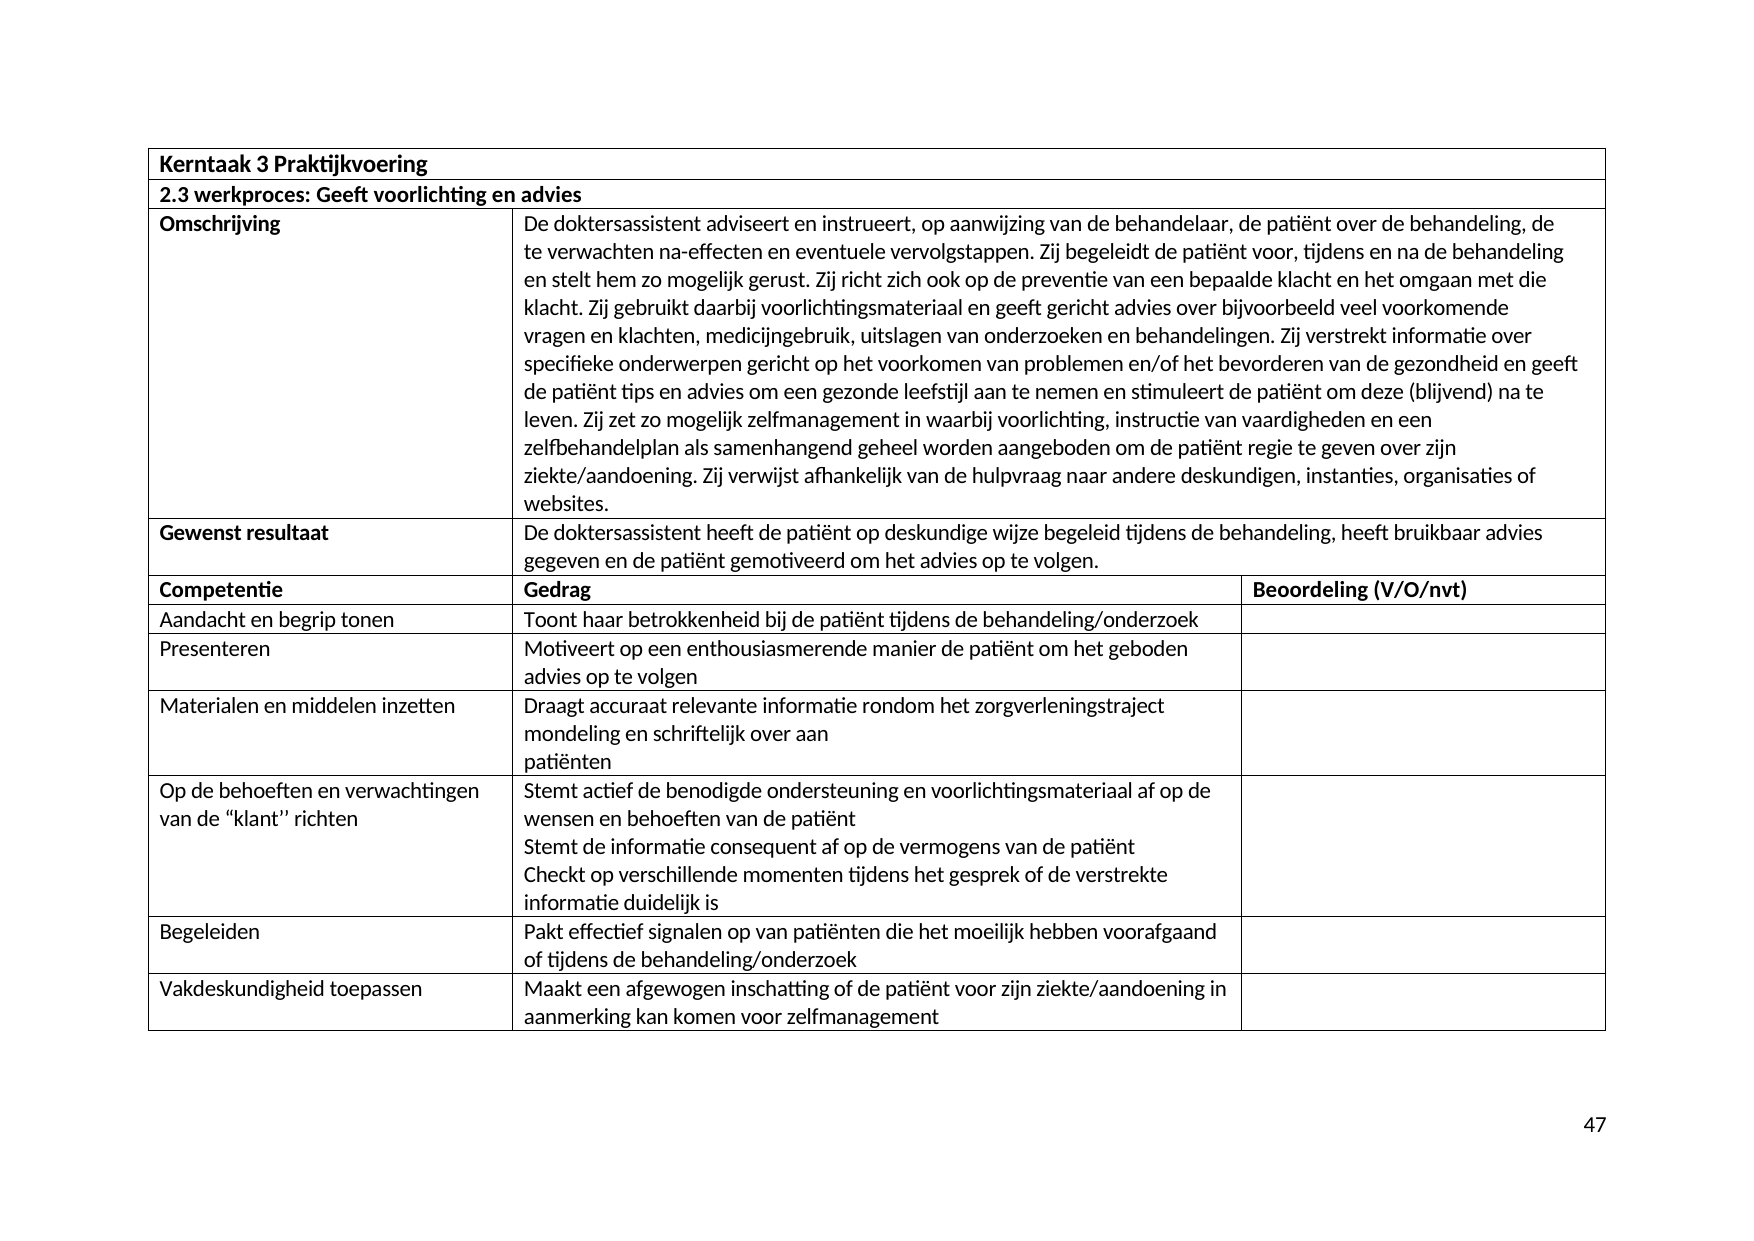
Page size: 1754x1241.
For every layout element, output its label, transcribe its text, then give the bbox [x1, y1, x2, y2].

table_cell [1242, 917, 1605, 973]
table_cell Stemt actief de benodigde ondersteuning en voorlichtingsmateriaal af op de wensen en behoeften van de patiënt Stemt de informatie consequent af op de vermogens van de patiënt Checkt op verschillende momenten tijdens het gesprek of de verstrekte informatie duidelijk is [513, 776, 1241, 916]
table_cell [1242, 776, 1605, 916]
table_cell Omschrijving [149, 209, 512, 517]
table_cell [1242, 691, 1605, 775]
table_cell [1242, 634, 1605, 690]
table_cell Materialen en middelen inzetten [149, 691, 512, 775]
table_cell [1242, 605, 1605, 633]
table_cell Toont haar betrokkenheid bij de patiënt tijdens de behandeling/onderzoek [513, 605, 1241, 633]
table_cell Op de behoeften en verwachtingen van de “klant’’ richten [149, 776, 512, 916]
table_cell Beoordeling (V/O/nvt) [1242, 576, 1605, 604]
table_cell Maakt een afgewogen inschatting of de patiënt voor zijn ziekte/aandoening in aanmerking kan komen voor zelfmanagement [513, 974, 1241, 1030]
table_cell Presenteren [149, 634, 512, 690]
table_cell Begeleiden [149, 917, 512, 973]
table_cell 2.3 werkproces: Geeft voorlichting en advies [149, 180, 1605, 208]
table_cell Competentie [149, 576, 512, 604]
table_cell Vakdeskundigheid toepassen [149, 974, 512, 1030]
table_cell De doktersassistent adviseert en instrueert, op aanwijzing van de behandelaar, de patiënt over de behandeling, de te verwachten na-effecten en eventuele vervolgstappen. Zij begeleidt de patiënt voor, tijdens en na de behandeling en stelt hem zo mogelijk gerust. Zij richt zich ook op de preventie van een bepaalde klacht en het omgaan met die klacht. Zij gebruikt daarbij voorlichtingsmateriaal en geeft gericht advies over bijvoorbeeld veel voorkomende vragen en klachten, medicijngebruik, uitslagen van onderzoeken en behandelingen. Zij verstrekt informatie over specifieke onderwerpen gericht op het voorkomen van problemen en/of het bevorderen van de gezondheid en geeft de patiënt tips en advies om een gezonde leefstijl aan te nemen en stimuleert de patiënt om deze (blijvend) na te leven. Zij zet zo mogelijk zelfmanagement in waarbij voorlichting, instructie van vaardigheden en een zelfbehandelplan als samenhangend geheel worden aangeboden om de patiënt regie te geven over zijn ziekte/aandoening. Zij verwijst afhankelijk van de hulpvraag naar andere deskundigen, instanties, organisaties of websites. [513, 209, 1605, 517]
table_cell Motiveert op een enthousiasmerende manier de patiënt om het geboden advies op te volgen [513, 634, 1241, 690]
table_cell [1242, 974, 1605, 1030]
table_header Kerntaak 3 Praktijkvoering [149, 149, 1605, 179]
table_cell Gedrag [513, 576, 1241, 604]
table_cell Draagt accuraat relevante informatie rondom het zorgverleningstraject mondeling en schriftelijk over aan patiënten [513, 691, 1241, 775]
table_cell Aandacht en begrip tonen [149, 605, 512, 633]
table_cell Gewenst resultaat [149, 519, 512, 574]
table_cell De doktersassistent heeft de patiënt op deskundige wijze begeleid tijdens de behandeling, heeft bruikbaar advies gegeven en de patiënt gemotiveerd om het advies op te volgen. [513, 519, 1605, 574]
table_cell Pakt effectief signalen op van patiënten die het moeilijk hebben voorafgaand of tijdens de behandeling/onderzoek [513, 917, 1241, 973]
